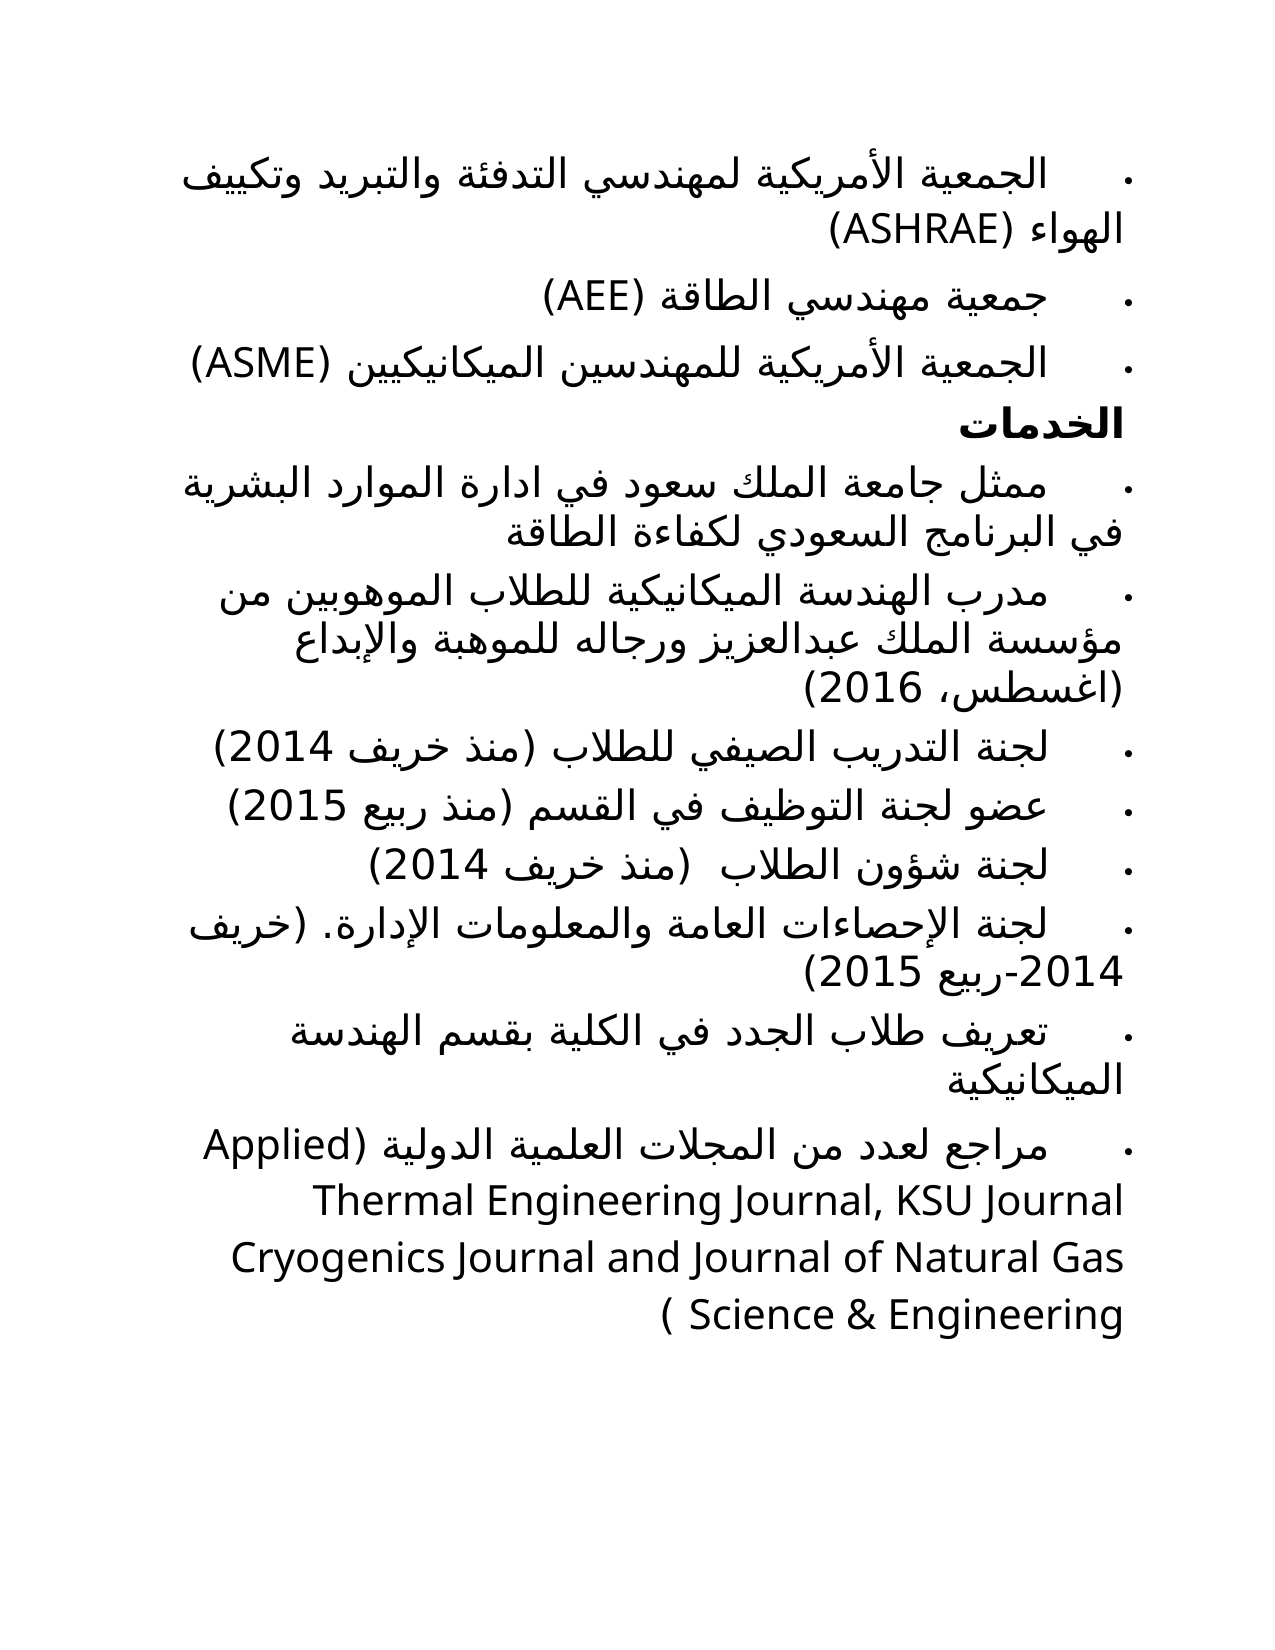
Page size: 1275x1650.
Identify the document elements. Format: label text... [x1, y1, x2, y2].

list الجمعية الأمريكية للمهندسين الميكانيكيين (ASME) [150, 333, 1125, 390]
list مراجع لعدد من المجلات العلمية الدولية (Applied Thermal Engineering Journal, KSU Journal Cryogenics Journal and Journal of Natural Gas Science & Engineering ) [150, 1114, 1125, 1342]
list لجنة شؤون الطلاب (منذ خريف 2014) [150, 841, 1125, 889]
list لجنة التدريب الصيفي للطلاب (منذ خريف 2014) [150, 723, 1125, 771]
list ممثل جامعة الملك سعود في ادارة الموارد البشرية في البرنامج السعودي لكفاءة الطاقة [150, 459, 1125, 556]
list الجمعية الأمريكية لمهندسي التدفئة والتبريد وتكييف الهواء (ASHRAE) [150, 150, 1125, 255]
text الخدمات [150, 400, 1125, 449]
list تعريف طلاب الجدد في الكلية بقسم الهندسة الميكانيكية [150, 1007, 1125, 1104]
list عضو لجنة التوظيف في القسم (منذ ربيع 2015) [150, 782, 1125, 830]
list مدرب الهندسة الميكانيكية للطلاب الموهوبين من مؤسسة الملك عبدالعزيز ورجاله للموهبة والإبداع (اغسطس، 2016) [150, 567, 1125, 712]
list جمعية مهندسي الطاقة (AEE) [150, 266, 1125, 322]
list لجنة الإحصاءات العامة والمعلومات الإدارة. (خريف 2014-ربيع 2015) [150, 899, 1125, 997]
